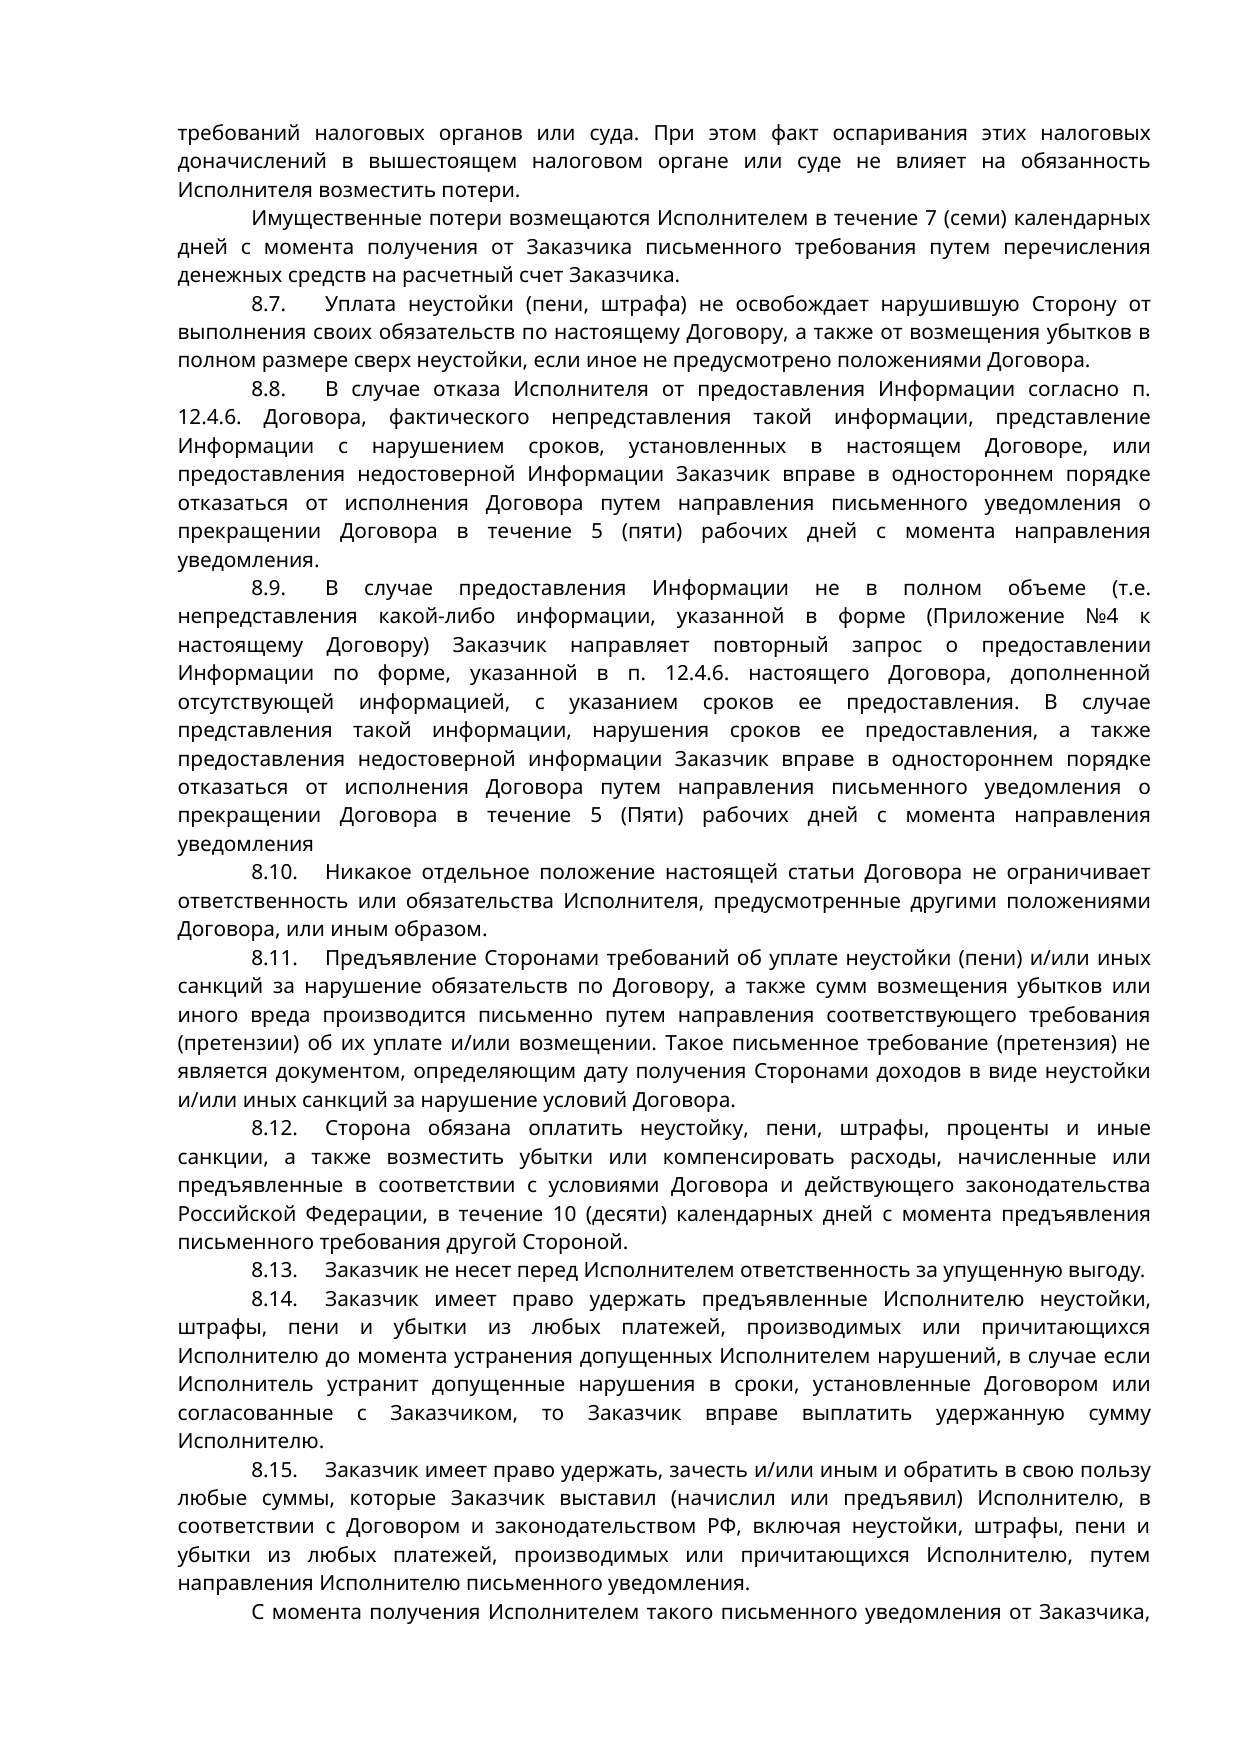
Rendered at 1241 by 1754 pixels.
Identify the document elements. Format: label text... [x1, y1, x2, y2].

list Уплата неустойки (пени, штрафа) не освобождает нарушившую Сторону от выполнения своих обязательств по настоящему Договору, а также от возмещения убытков в полном размере сверх неустойки, если иное не предусмотрено положениями Договора. [177, 289, 1152, 374]
list Предъявление Сторонами требований об уплате неустойки (пени) и/или иных санкций за нарушение обязательств по Договору, а также сумм возмещения убытков или иного вреда производится письменно путем направления соответствующего требования (претензии) об их уплате и/или возмещении. Такое письменное требование (претензия) не является документом, определяющим дату получения Сторонами доходов в виде неустойки и/или иных санкций за нарушение условий Договора. [177, 943, 1152, 1113]
list Заказчик имеет право удержать предъявленные Исполнителю неустойки, штрафы, пени и убытки из любых платежей, производимых или причитающихся Исполнителю до момента устранения допущенных Исполнителем нарушений, в случае если Исполнитель устранит допущенные нарушения в сроки, установленные Договором или согласованные с Заказчиком, то Заказчик вправе выплатить удержанную сумму Исполнителю. [177, 1284, 1152, 1455]
list Сторона обязана оплатить неустойку, пени, штрафы, проценты и иные санкции, а также возместить убытки или компенсировать расходы, начисленные или предъявленные в соответствии с условиями Договора и действующего законодательства Российской Федерации, в течение 10 (десяти) календарных дней с момента предъявления письменного требования другой Стороной. [177, 1113, 1152, 1256]
text Имущественные потери возмещаются Исполнителем в течение 7 (семи) календарных дней с момента получения от Заказчика письменного требования путем перечисления денежных средств на расчетный счет Заказчика. [177, 203, 1152, 289]
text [177, 118, 1152, 203]
list В случае отказа Исполнителя от предоставления Информации согласно п. 12.4.6. Договора, фактического непредставления такой информации, представление Информации с нарушением сроков, установленных в настоящем Договоре, или предоставления недостоверной Информации Заказчик вправе в одностороннем порядке отказаться от исполнения Договора путем направления письменного уведомления о прекращении Договора в течение 5 (пяти) рабочих дней с момента направления уведомления. [177, 374, 1152, 573]
list Заказчик имеет право удержать, зачесть и/или иным и обратить в свою пользу любые суммы, которые Заказчик выставил (начислил или предъявил) Исполнителю, в соответствии с Договором и законодательством РФ, включая неустойки, штрафы, пени и убытки из любых платежей, производимых или причитающихся Исполнителю, путем направления Исполнителю письменного уведомления. [177, 1455, 1152, 1597]
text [177, 1597, 1152, 1625]
list Никакое отдельное положение настоящей статьи Договора не ограничивает ответственность или обязательства Исполнителя, предусмотренные другими положениями Договора, или иным образом. [177, 857, 1152, 943]
list В случае предоставления Информации не в полном объеме (т.е. непредставления какой-либо информации, указанной в форме (Приложение №4 к настоящему Договору) Заказчик направляет повторный запрос о предоставлении Информации по форме, указанной в п. 12.4.6. настоящего Договора, дополненной отсутствующей информацией, с указанием сроков ее предоставления. В случае представления такой информации, нарушения сроков ее предоставления, а также предоставления недостоверной информации Заказчик вправе в одностороннем порядке отказаться от исполнения Договора путем направления письменного уведомления о прекращении Договора в течение 5 (Пяти) рабочих дней с момента направления уведомления [177, 573, 1152, 857]
list Заказчик не несет перед Исполнителем ответственность за упущенную выгоду. [177, 1256, 1152, 1284]
